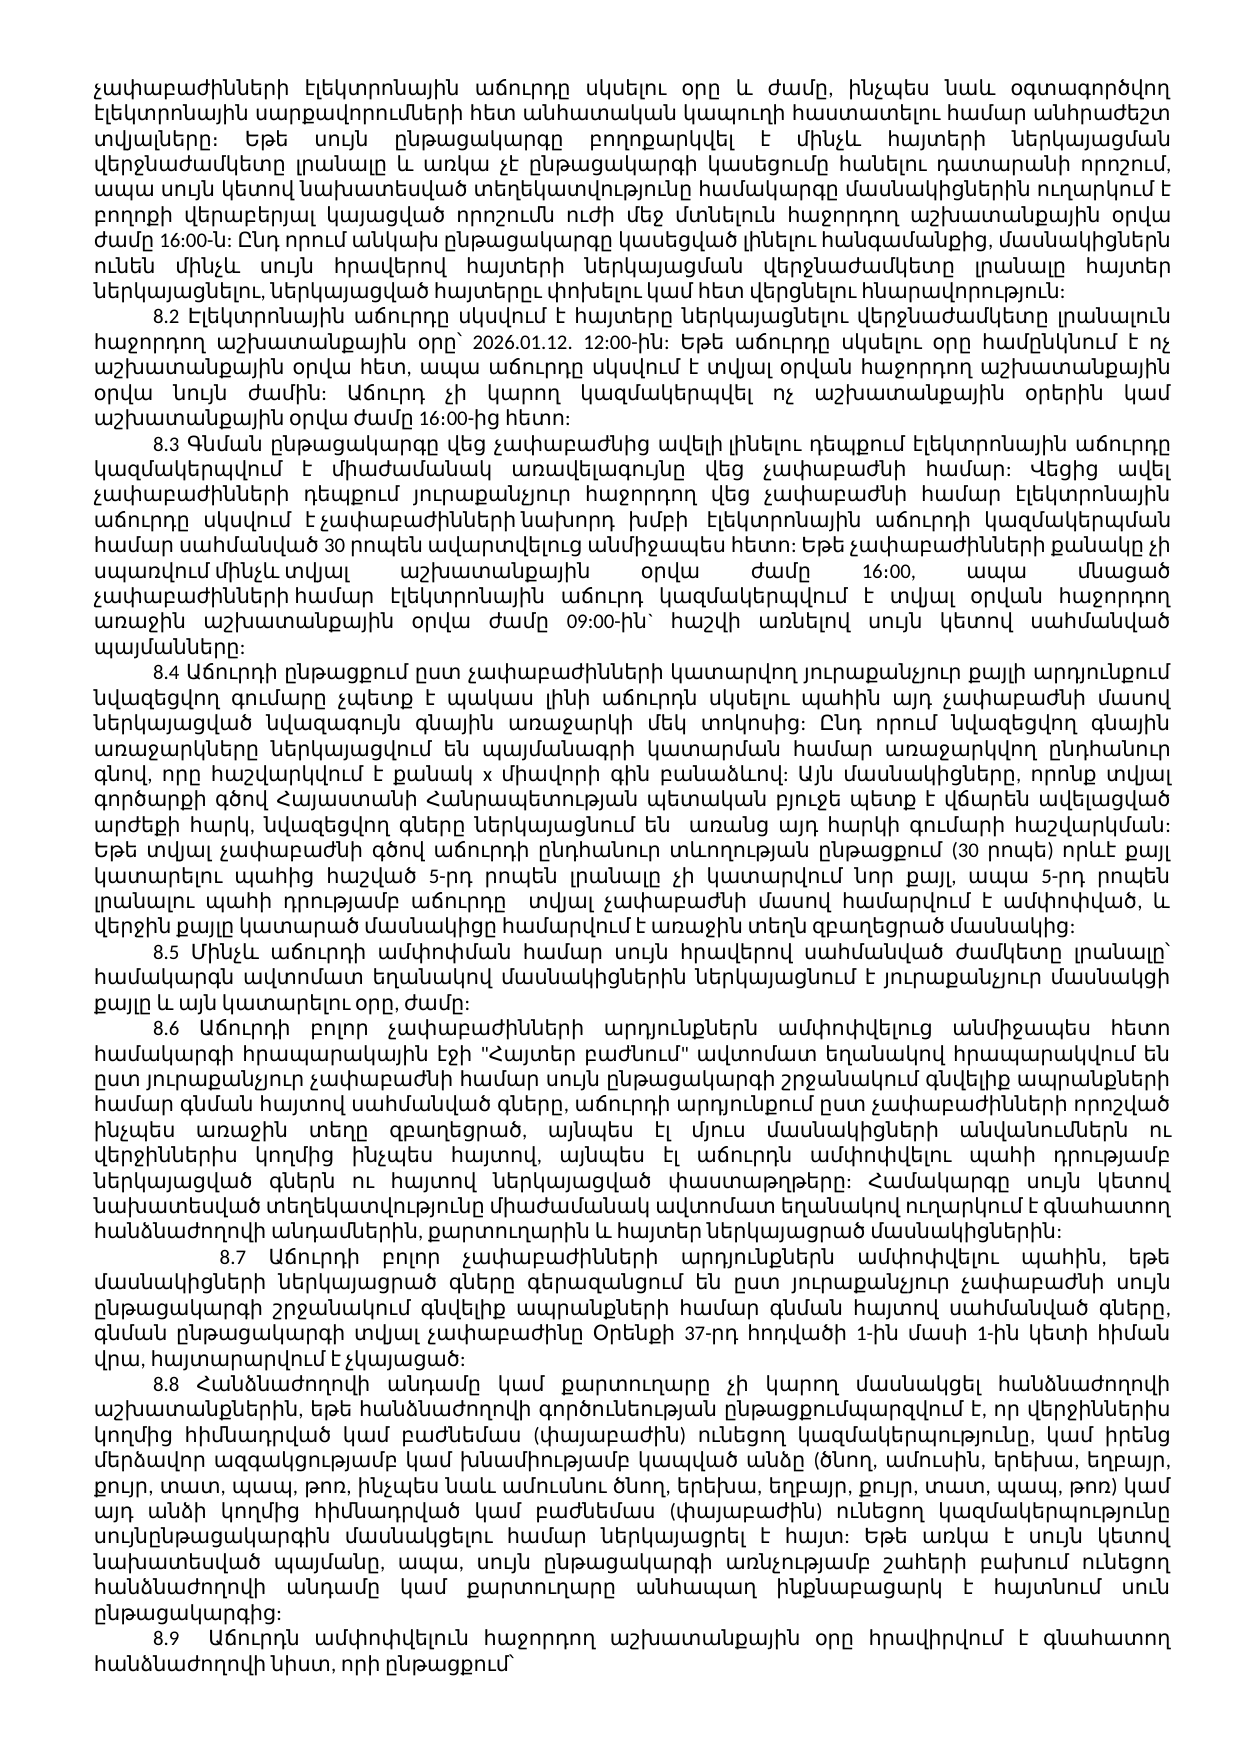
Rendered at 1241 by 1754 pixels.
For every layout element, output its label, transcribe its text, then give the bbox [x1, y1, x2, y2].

text 8.8 Հանձնաժողովի անդամը կամ քարտուղարը չի կարող մասնակցել հանձնաժողովի աշխատանքներին, եթե հանձնաժողովի գործունեության ընթացքումպարզվում է, որ վերջիններիս կողմից հիմնադրված կամ բաժնեմաս (փայաբաժին) ունեցող կազմակերպությունը, կամ իրենց մերձավոր ազգակցությամբ կամ խնամիությամբ կապված անձը (ծնող, ամուսին, երեխա, եղբայր, քույր, տատ, պապ, թոռ, ինչպես նաև ամուսնու ծնող, երեխա, եղբայր, քույր, տատ, պապ, թոռ) կամ այդ անձի կողմից հիմնադրված կամ բաժնեմաս (փայաբաժին) ունեցող կազմակերպությունը սույնընթացակարգին մասնակցելու համար ներկայացրել է հայտ: Եթե առկա է սույն կետով նախատեսված պայմանը, ապա, սույն ընթացակարգի առնչությամբ շահերի բախում ունեցող հանձնաժողովի անդամը կամ քարտուղարը անհապաղ ինքնաբացարկ է հայտնում սուն ընթացակարգից: [94, 1371, 1171, 1625]
text 8.4 Աճուրդի ընթացքում ըստ չափաբաժինների կատարվող յուրաքանչյուր քայլի արդյունքում նվազեցվող գումարը չպետք է պակաս լինի աճուրդն սկսելու պահին այդ չափաբաժնի մասով ներկայացված նվազագույն գնային առաջարկի մեկ տոկոսից: Ընդ որում նվազեցվող գնային առաջարկները ներկայացվում են պայմանագրի կատարման համար առաջարկվող ընդհանուր գնով, որը հաշվարկվում է քանակ x միավորի գին բանաձևով: Այն մասնակիցները, որոնք տվյալ գործարքի գծով Հայաստանի Հանրապետության պետական բյուջե պետք է վճարեն ավելացված արժեքի հարկ, նվազեցվող գները ներկայացնում են առանց այդ հարկի գումարի հաշվարկման: Եթե տվյալ չափաբաժնի գծով աճուրդի ընդհանուր տևողության ընթացքում (30 րոպե) որևէ քայլ կատարելու պահից հաշված 5-րդ րոպեն լրանալը չի կատարվում նոր քայլ, ապա 5-րդ րոպեն լրանալու պահի դրությամբ աճուրդը տվյալ չափաբաժնի մասով համարվում է ամփոփված, և վերջին քայլը կատարած մասնակիցը համարվում է առաջին տեղն զբաղեցրած մասնակից: [94, 659, 1171, 939]
text 8.5 Մինչև աճուրդի ամփոփման համար սույն հրավերով սահմանված ժամկետը լրանալը՝ համակարգն ավտոմատ եղանակով մասնակիցներին ներկայացնում է յուրաքանչյուր մասնակցի քայլը և այն կատարելու օրը, ժամը: [94, 939, 1171, 1015]
text 8.7 Աճուրդի բոլոր չափաբաժինների արդյունքներն ամփոփվելու պահին, եթե մասնակիցների ներկայացրած գները գերազանցում են ըստ յուրաքանչյուր չափաբաժնի սույն ընթացակարգի շրջանակում գնվելիք ապրանքների համար գնման հայտով սահմանված գները, գնման ընթացակարգի տվյալ չափաբաժինը Օրենքի 37-րդ հոդվածի 1-ին մասի 1-ին կետի հիման վրա, հայտարարվում է չկայացած: [94, 1244, 1171, 1371]
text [94, 75, 1171, 304]
text 8.3 Գնման ընթացակարգը վեց չափաբաժնից ավելի լինելու դեպքում էլեկտրոնային աճուրդը կազմակերպվում է միաժամանակ առավելագույնը վեց չափաբաժնի համար: Վեցից ավել չափաբաժինների դեպքում յուրաքանչյուր հաջորդող վեց չափաբաժնի համար էլեկտրոնային աճուրդը սկսվում է չափաբաժինների նախորդ խմբի էլեկտրոնային աճուրդի կազմակերպման համար սահմանված 30 րոպեն ավարտվելուց անմիջապես հետո: Եթե չափաբաժինների քանակը չի սպառվում մինչև տվյալ աշխատանքային օրվա ժամը 16։00, ապա մնացած չափաբաժինների համար էլեկտրոնային աճուրդ կազմակերպվում է տվյալ օրվան հաջորդող առաջին աշխատանքային օրվա ժամը 09:00-ին` հաշվի առնելով սույն կետով սահմանված պայմանները: [94, 431, 1171, 659]
text 8.9 Աճուրդն ամփոփվելուն հաջորդող աշխատանքային օրը հրավիրվում է գնահատող հանձնաժողովի նիստ, որի ընթացքում՝ [94, 1625, 1171, 1676]
text 8.6 Աճուրդի բոլոր չափաբաժինների արդյունքներն ամփոփվելուց անմիջապես հետո համակարգի հրապարակային էջի "Հայտեր բաժնում" ավտոմատ եղանակով հրապարակվում են ըստ յուրաքանչյուր չափաբաժնի համար սույն ընթացակարգի շրջանակում գնվելիք ապրանքների համար գնման հայտով սահմանված գները, աճուրդի արդյունքում ըստ չափաբաժինների որոշված ինչպես առաջին տեղը զբաղեցրած, այնպես էլ մյուս մասնակիցների անվանումներն ու վերջիններիս կողմից ինչպես հայտով, այնպես էլ աճուրդն ամփոփվելու պահի դրությամբ ներկայացված գներն ու հայտով ներկայացված փաստաթղթերը: Համակարգը սույն կետով նախատեսված տեղեկատվությունը միաժամանակ ավտոմատ եղանակով ուղարկում է գնահատող հանձնաժողովի անդամներին, քարտուղարին և հայտեր ներկայացրած մասնակիցներին: [94, 1015, 1171, 1244]
text 8.2 Էլեկտրոնային աճուրդը սկսվում է հայտերը ներկայացնելու վերջնաժամկետը լրանալուն հաջորդող աշխատանքային օրը՝ 2026.01.12. 12:00 -ին: Եթե աճուրդը սկսելու օրը համընկնում է ոչ աշխատանքային օրվա հետ, ապա աճուրդը սկսվում է տվյալ օրվան հաջորդող աշխատանքային օրվա նույն ժամին: Աճուրդ չի կարող կազմակերպվել ոչ աշխատանքային օրերին կամ աշխատանքային օրվա ժամը 16։00-ից հետո: [94, 304, 1171, 431]
